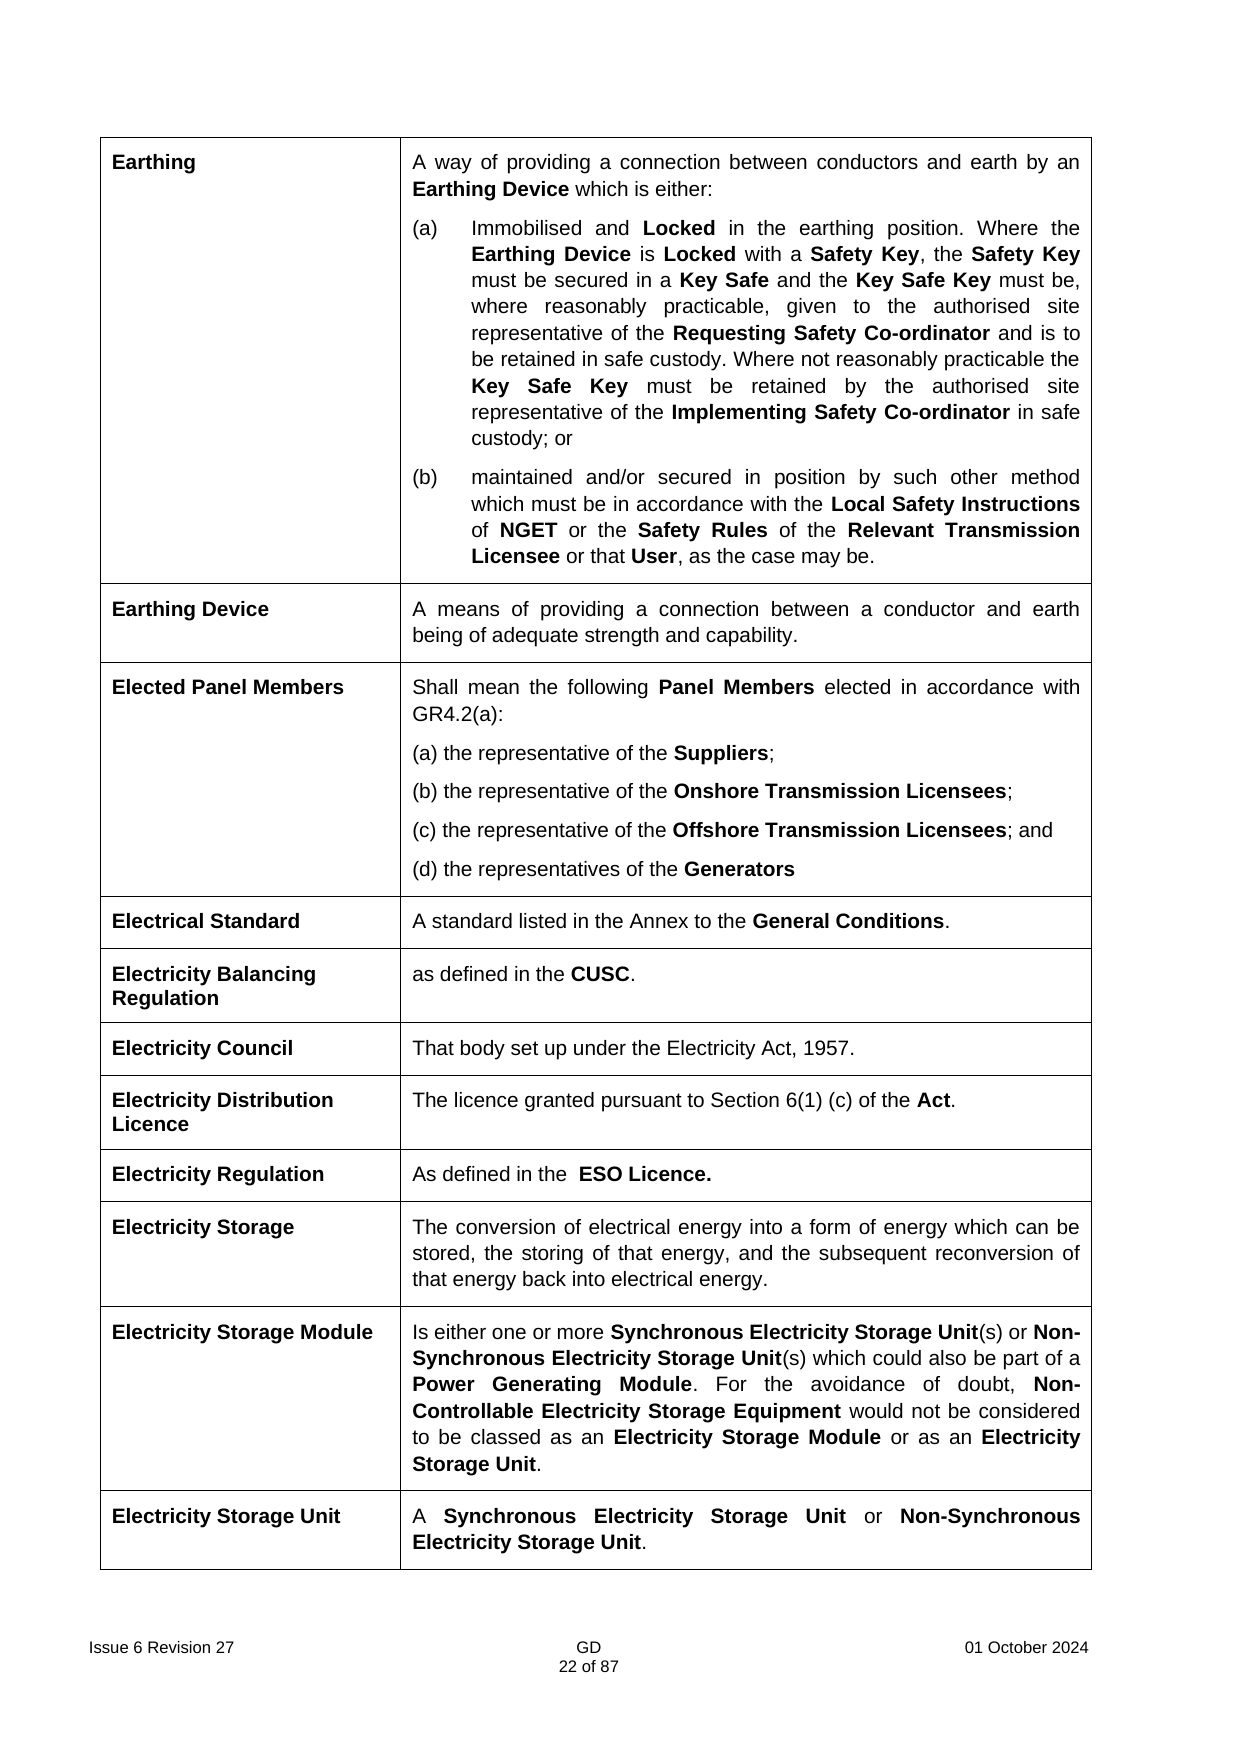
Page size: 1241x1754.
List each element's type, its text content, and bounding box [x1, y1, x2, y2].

table_cell A Synchronous Electricity Storage Unit or Non-Synchronous Electricity Storage Unit. [401, 1491, 1091, 1569]
table_cell Electricity Balancing Regulation [101, 949, 400, 1022]
table_cell Shall mean the following Panel Members elected in accordance with GR4.2(a): (a) the representative of the Suppliers; (b) the representative of the Onshore Transmission Licensees; (c) the representative of the Offshore Transmission Licensees; and (d) the representatives of the Generators [401, 663, 1091, 896]
table_cell The conversion of electrical energy into a form of energy which can be stored, the storing of that energy, and the subsequent reconversion of that energy back into electrical energy. [401, 1202, 1091, 1306]
table_cell A means of providing a connection between a conductor and earth being of adequate strength and capability. [401, 584, 1091, 662]
table_cell Electricity Storage [101, 1202, 400, 1306]
table_cell Earthing [101, 138, 400, 583]
table_cell As defined in the ESO Licence. [401, 1150, 1091, 1201]
table_cell Electricity Distribution Licence [101, 1076, 400, 1148]
table_cell A way of providing a connection between conductors and earth by an Earthing Device which is either: (a) Immobilised and Locked in the earthing position. Where the Earthing Device is Locked with a Safety Key, the Safety Key must be secured in a Key Safe and the Key Safe Key must be, where reasonably practicable, given to the authorised site representative of the Requesting Safety Co-ordinator and is to be retained in safe custody. Where not reasonably practicable the Key Safe Key must be retained by the authorised site representative of the Implementing Safety Co-ordinator in safe custody; or (b) maintained and/or secured in position by such other method which must be in accordance with the Local Safety Instructions of NGET or the Safety Rules of the Relevant Transmission Licensee or that User, as the case may be. [401, 138, 1091, 583]
table_cell Earthing Device [101, 584, 400, 662]
table_cell as defined in the CUSC. [401, 949, 1091, 1022]
table_cell Elected Panel Members [101, 663, 400, 896]
table_cell That body set up under the Electricity Act, 1957. [401, 1023, 1091, 1074]
table_cell Electricity Regulation [101, 1150, 400, 1201]
table_cell Electrical Standard [101, 897, 400, 948]
table_cell Is either one or more Synchronous Electricity Storage Unit(s) or Non-Synchronous Electricity Storage Unit(s) which could also be part of a Power Generating Module. For the avoidance of doubt, Non-Controllable Electricity Storage Equipment would not be considered to be classed as an Electricity Storage Module or as an Electricity Storage Unit. [401, 1307, 1091, 1490]
table_cell Electricity Council [101, 1023, 400, 1074]
table_cell The licence granted pursuant to Section 6(1) (c) of the Act. [401, 1076, 1091, 1148]
table_cell A standard listed in the Annex to the General Conditions. [401, 897, 1091, 948]
table_cell Electricity Storage Module [101, 1307, 400, 1490]
table_cell Electricity Storage Unit [101, 1491, 400, 1569]
